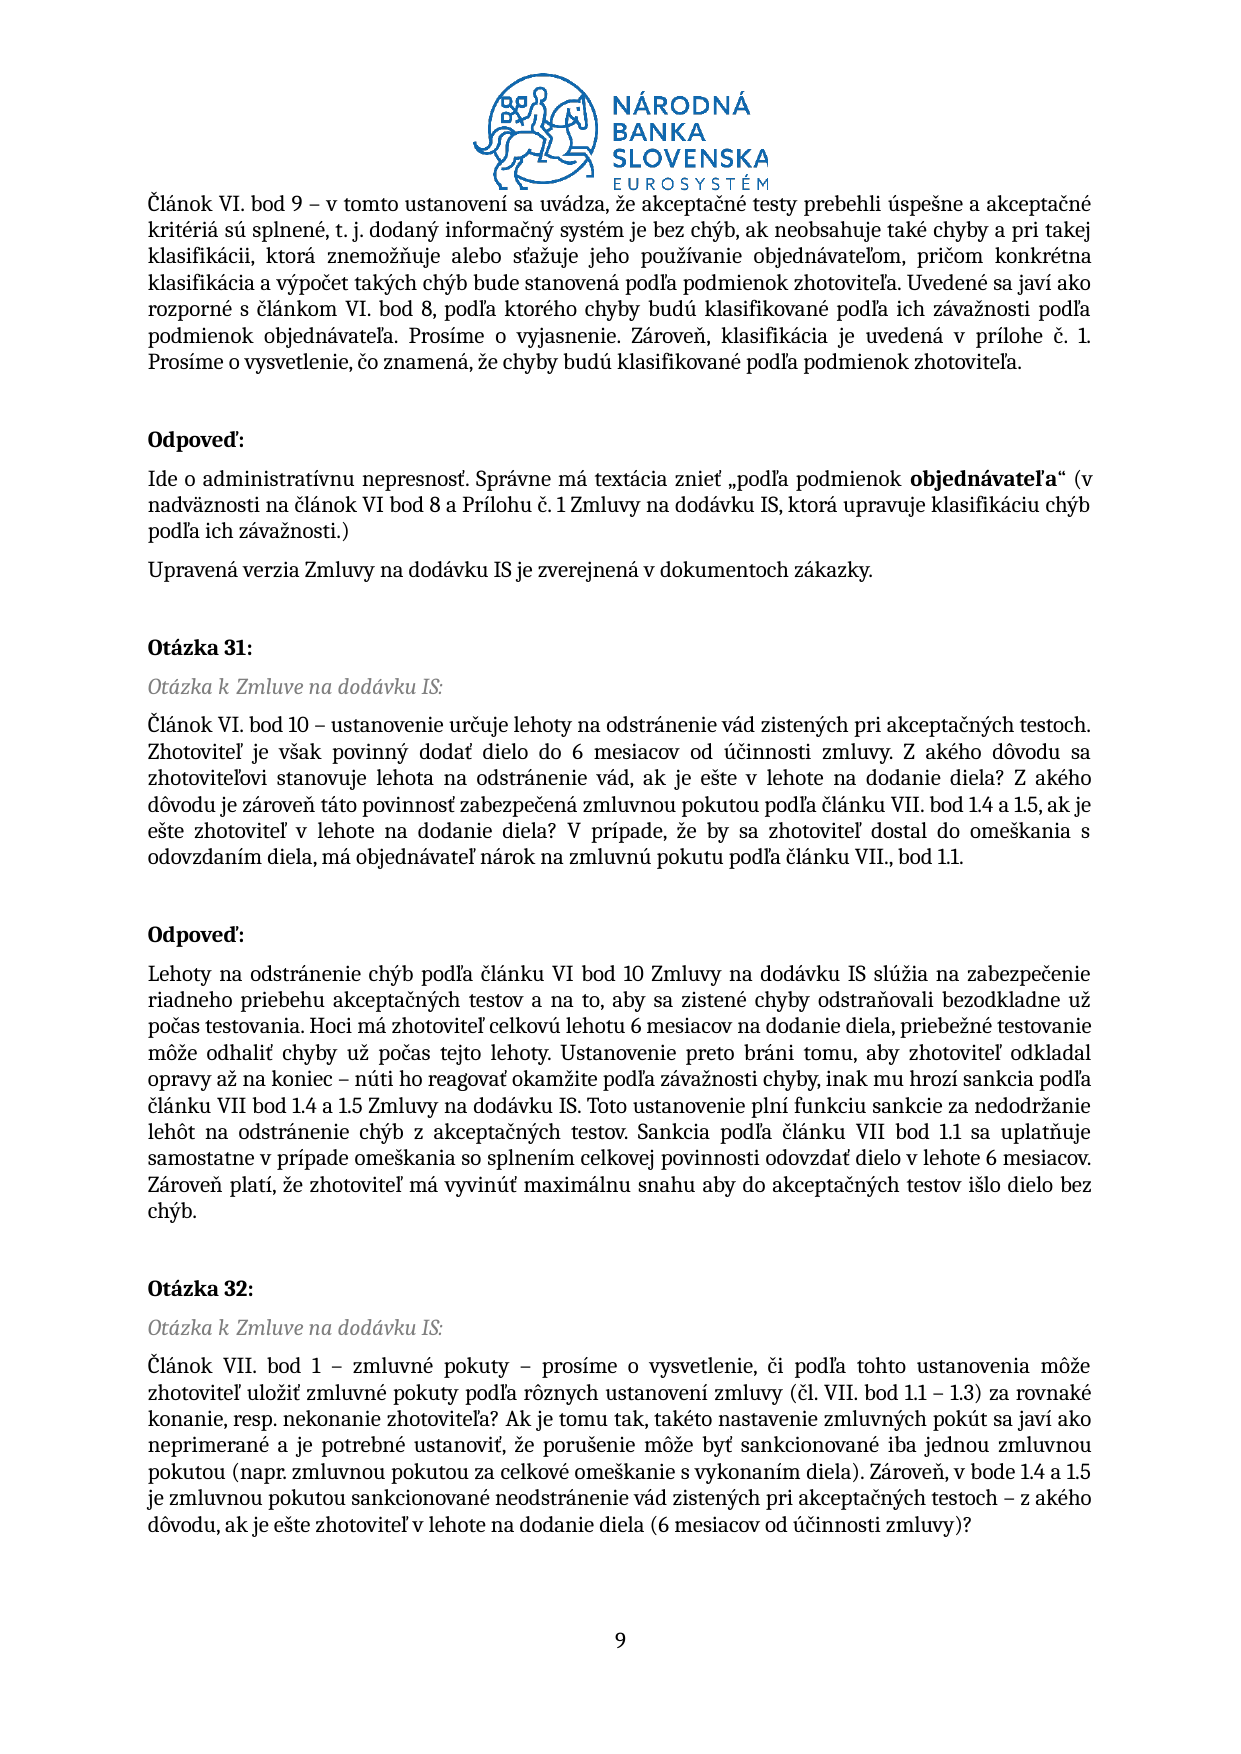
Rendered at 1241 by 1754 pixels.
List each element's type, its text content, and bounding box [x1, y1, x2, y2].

text Lehoty na odstránenie chýb podľa článku VI bod 10 Zmluvy na dodávku IS slúžia na zabezpečenie riadneho priebehu akceptačných testov a na to, aby sa zistené chyby odstraňovali bezodkladne už počas testovania. Hoci má zhotoviteľ celkovú lehotu 6 mesiacov na dodanie diela, priebežné testovanie môže odhaliť chyby už počas tejto lehoty. Ustanovenie preto bráni tomu, aby zhotoviteľ odkladal opravy až na koniec – núti ho reagovať okamžite podľa závažnosti chyby, inak mu hrozí sankcia podľa článku VII bod 1.4 a 1.5 Zmluvy na dodávku IS. Toto ustanovenie plní funkciu sankcie za nedodržanie lehôt na odstránenie chýb z akceptačných testov. Sankcia podľa článku VII bod 1.1 sa uplatňuje samostatne v prípade omeškania so splnením celkovej povinnosti odovzdať dielo v lehote 6 mesiacov. Zároveň platí, že zhotoviteľ má vyvinúť maximálnu snahu aby do akceptačných testov išlo dielo bez chýb. [148, 961, 1093, 1224]
text Otázka 31: [148, 634, 1093, 661]
text Otázka 32: [148, 1276, 1093, 1302]
text Článok VII. bod 1 – zmluvné pokuty – prosíme o vysvetlenie, či podľa tohto ustanovenia môže zhotoviteľ uložiť zmluvné pokuty podľa rôznych ustanovení zmluvy (čl. VII. bod 1.1 – 1.3) za rovnaké konanie, resp. nekonanie zhotoviteľa? Ak je tomu tak, takéto nastavenie zmluvných pokút sa javí ako neprimerané a je potrebné ustanoviť, že porušenie môže byť sankcionované iba jednou zmluvnou pokutou (napr. zmluvnou pokutou za celkové omeškanie s vykonaním diela). Zároveň, v bode 1.4 a 1.5 je zmluvnou pokutou sankcionované neodstránenie vád zistených pri akceptačných testoch – z akého dôvodu, ak je ešte zhotoviteľ v lehote na dodanie diela (6 mesiacov od účinnosti zmluvy)? [148, 1353, 1093, 1538]
text Odpoveď: [148, 426, 1093, 453]
text Otázka k Zmluve na dodávku IS: [148, 1314, 1093, 1341]
text Otázka k Zmluve na dodávku IS: [148, 673, 1093, 700]
picture [472, 73, 768, 191]
text Článok VI. bod 9 – v tomto ustanovení sa uvádza, že akceptačné testy prebehli úspešne a akceptačné kritériá sú splnené, t. j. dodaný informačný systém je bez chýb, ak neobsahuje také chyby a pri takej klasifikácii, ktorá znemožňuje alebo sťažuje jeho používanie objednávateľom, pričom konkrétna klasifikácia a výpočet takých chýb bude stanovená podľa podmienok zhotoviteľa. Uvedené sa javí ako rozporné s článkom VI. bod 8, podľa ktorého chyby budú klasifikované podľa ich závažnosti podľa podmienok objednávateľa. Prosíme o vyjasnenie. Zároveň, klasifikácia je uvedená v prílohe č. 1. Prosíme o vysvetlenie, čo znamená, že chyby budú klasifikované podľa podmienok zhotoviteľa. [148, 191, 1093, 375]
text Článok VI. bod 10 – ustanovenie určuje lehoty na odstránenie vád zistených pri akceptačných testoch. Zhotoviteľ je však povinný dodať dielo do 6 mesiacov od účinnosti zmluvy. Z akého dôvodu sa zhotoviteľovi stanovuje lehota na odstránenie vád, ak je ešte v lehote na dodanie diela? Z akého dôvodu je zároveň táto povinnosť zabezpečená zmluvnou pokutou podľa článku VII. bod 1.4 a 1.5, ak je ešte zhotoviteľ v lehote na dodanie diela? V prípade, že by sa zhotoviteľ dostal do omeškania s odovzdaním diela, má objednávateľ nárok na zmluvnú pokutu podľa článku VII., bod 1.1. [148, 712, 1093, 870]
text Ide o administratívnu nepresnosť. Správne má textácia znieť „podľa podmienok objednávateľa“ (v nadväznosti na článok VI bod 8 a Prílohu č. 1 Zmluvy na dodávku IS, ktorá upravuje klasifikáciu chýb podľa ich závažnosti.) [148, 465, 1093, 544]
text Odpoveď: [148, 922, 1093, 948]
text Upravená verzia Zmluvy na dodávku IS je zverejnená v dokumentoch zákazky. [148, 557, 1093, 583]
